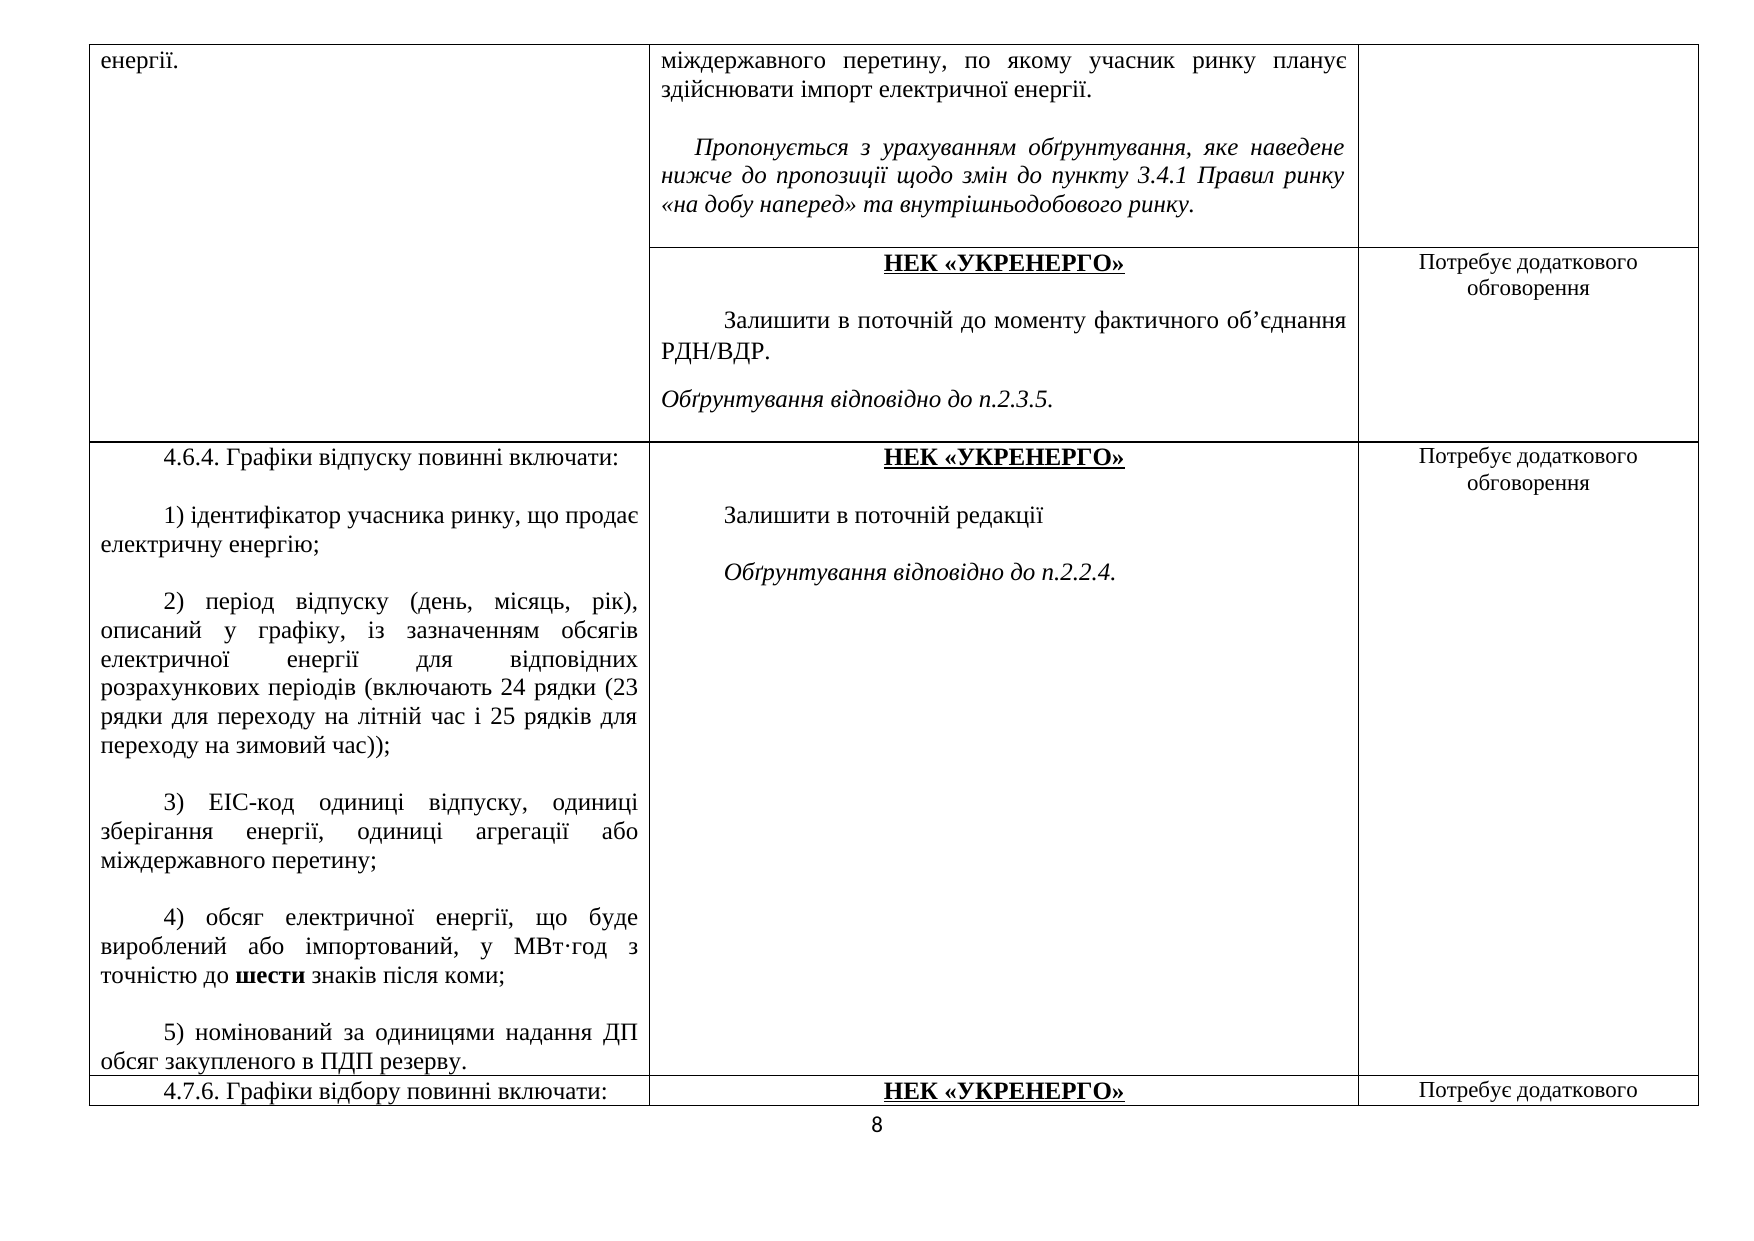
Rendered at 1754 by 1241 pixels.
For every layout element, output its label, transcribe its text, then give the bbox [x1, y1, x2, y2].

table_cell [90, 1076, 649, 1105]
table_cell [1359, 1076, 1698, 1105]
table_cell 4.6.4. Графіки відпуску повинні включати: 1) ідентифікатор учасника ринку, що продає електричну енергію; 2) період відпуску (день, місяць, рік), описаний у графіку, із зазначенням обсягів електричної енергії для відповідних розрахункових періодів (включають 24 рядки (23 рядки для переходу на літній час і 25 рядків для переходу на зимовий час)); 3) EIC-код одиниці відпуску, одиниці зберігання енергії, одиниці агрегації або міждержавного перетину; 4) обсяг електричної енергії, що буде вироблений або імпортований, у МВт·год з точністю до шести знаків після коми; 5) номінований за одиницями надання ДП обсяг закупленого в ПДП резерву. [90, 443, 649, 1075]
table_cell НЕК «УКРЕНЕРГО» Залишити в поточній до моменту фактичного об’єднання РДН/ВДР. Обґрунтування відповідно до п.2.3.5. [650, 248, 1358, 441]
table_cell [1359, 45, 1698, 247]
table_cell НЕК «УКРЕНЕРГО» Залишити в поточній редакції Обґрунтування відповідно до п.2.2.4. [650, 443, 1358, 1075]
table_cell Потребує додаткового обговорення [1359, 248, 1698, 441]
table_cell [650, 45, 1358, 247]
table_cell Потребує додаткового обговорення [1359, 443, 1698, 1075]
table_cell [90, 45, 649, 441]
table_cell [650, 1076, 1358, 1105]
